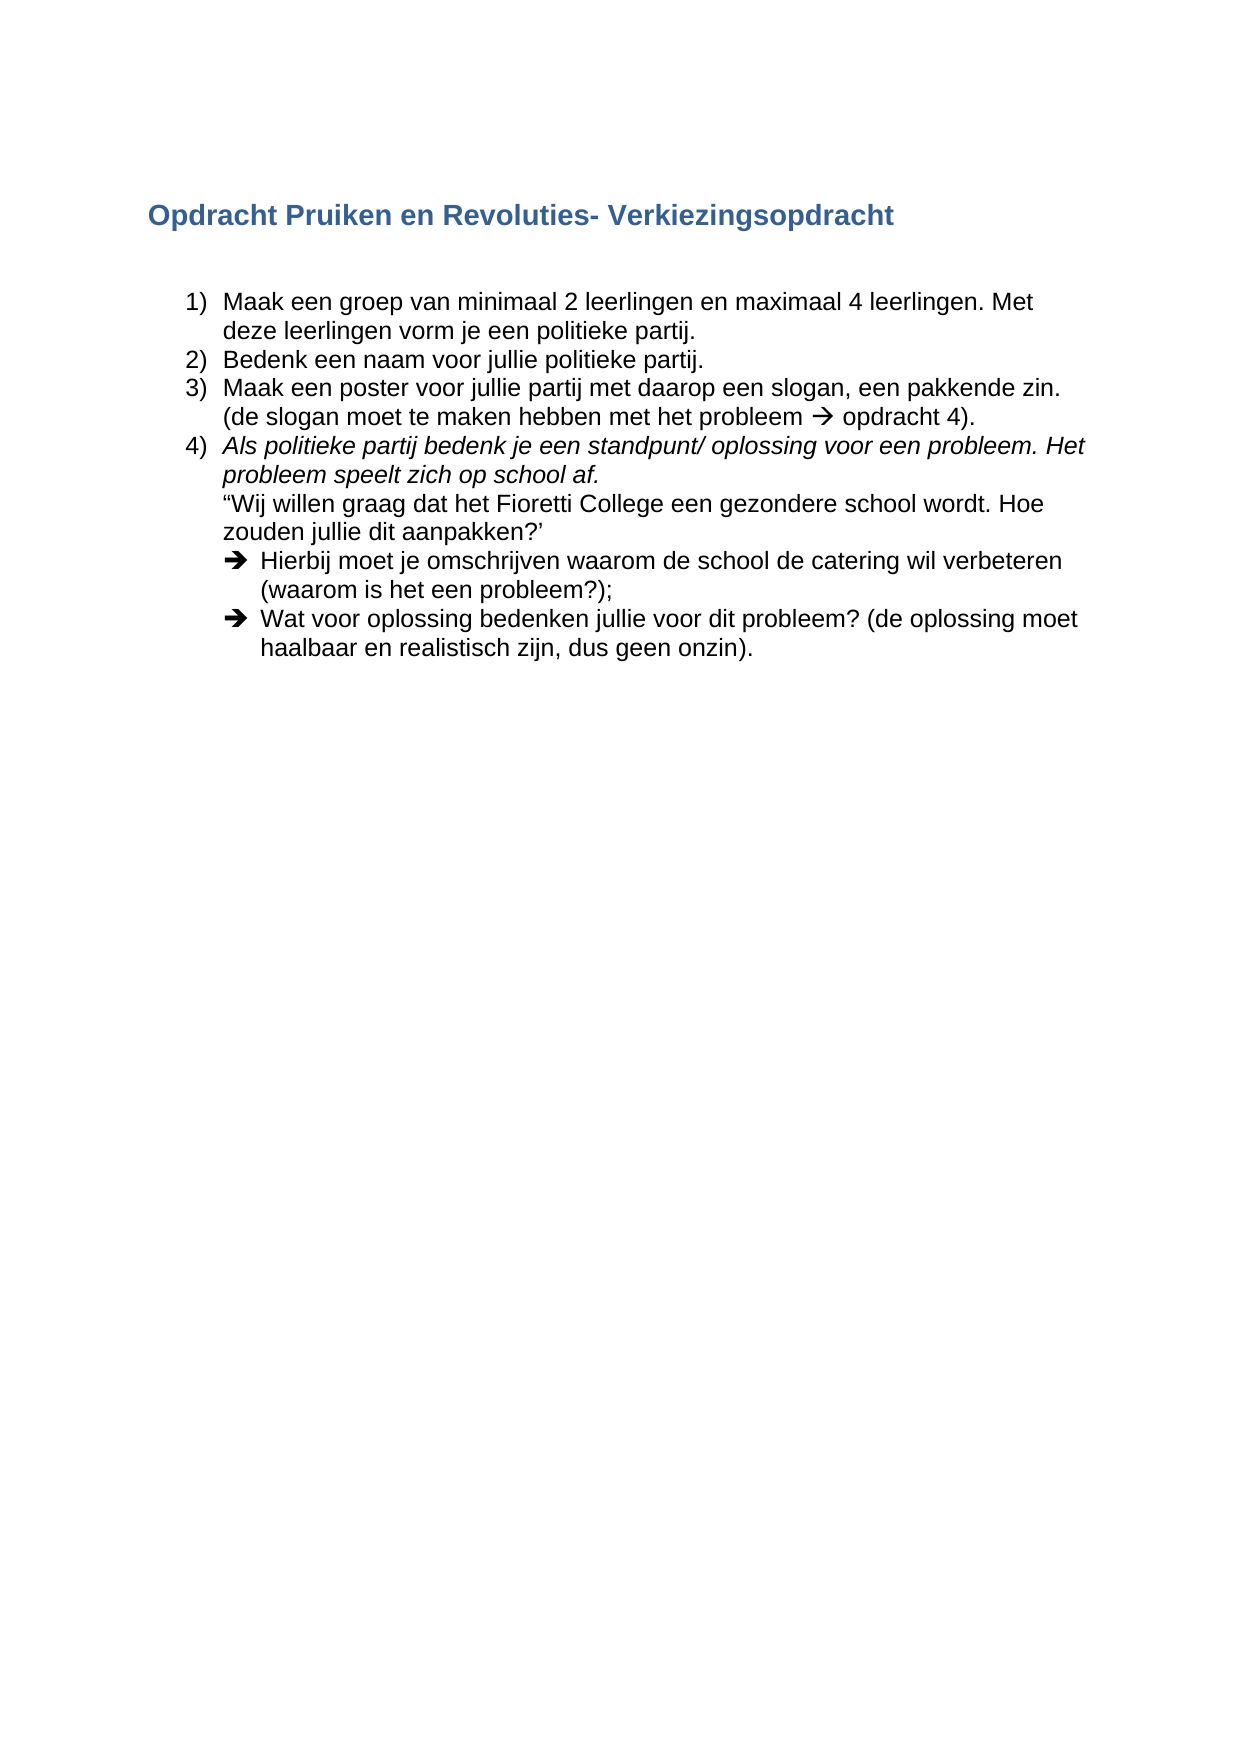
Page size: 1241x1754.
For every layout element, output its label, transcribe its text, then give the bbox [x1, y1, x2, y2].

list Maak een groep van minimaal 2 leerlingen en maximaal 4 leerlingen. Met deze leerlingen vorm je een politieke partij. [185, 287, 1093, 345]
list Als politieke partij bedenk je een standpunt/ oplossing voor een probleem. Het probleem speelt zich op school af. [185, 431, 1093, 488]
list Bedenk een naam voor jullie politieke partij. [185, 345, 1093, 373]
list Maak een poster voor jullie partij met daarop een slogan, een pakkende zin. (de slogan moet te maken hebben met het probleem opdracht 4). [185, 373, 1093, 431]
subtitle Opdracht Pruiken en Revoluties- Verkiezingsopdracht [148, 198, 1093, 231]
list Hierbij moet je omschrijven waarom de school de catering wil verbeteren (waarom is het een probleem?); [223, 546, 1093, 604]
list “Wij willen graag dat het Fioretti College een gezondere school wordt. Hoe zouden jullie dit aanpakken?’ [223, 488, 1093, 546]
list Wat voor oplossing bedenken jullie voor dit probleem? (de oplossing moet haalbaar en realistisch zijn, dus geen onzin). [223, 604, 1093, 661]
